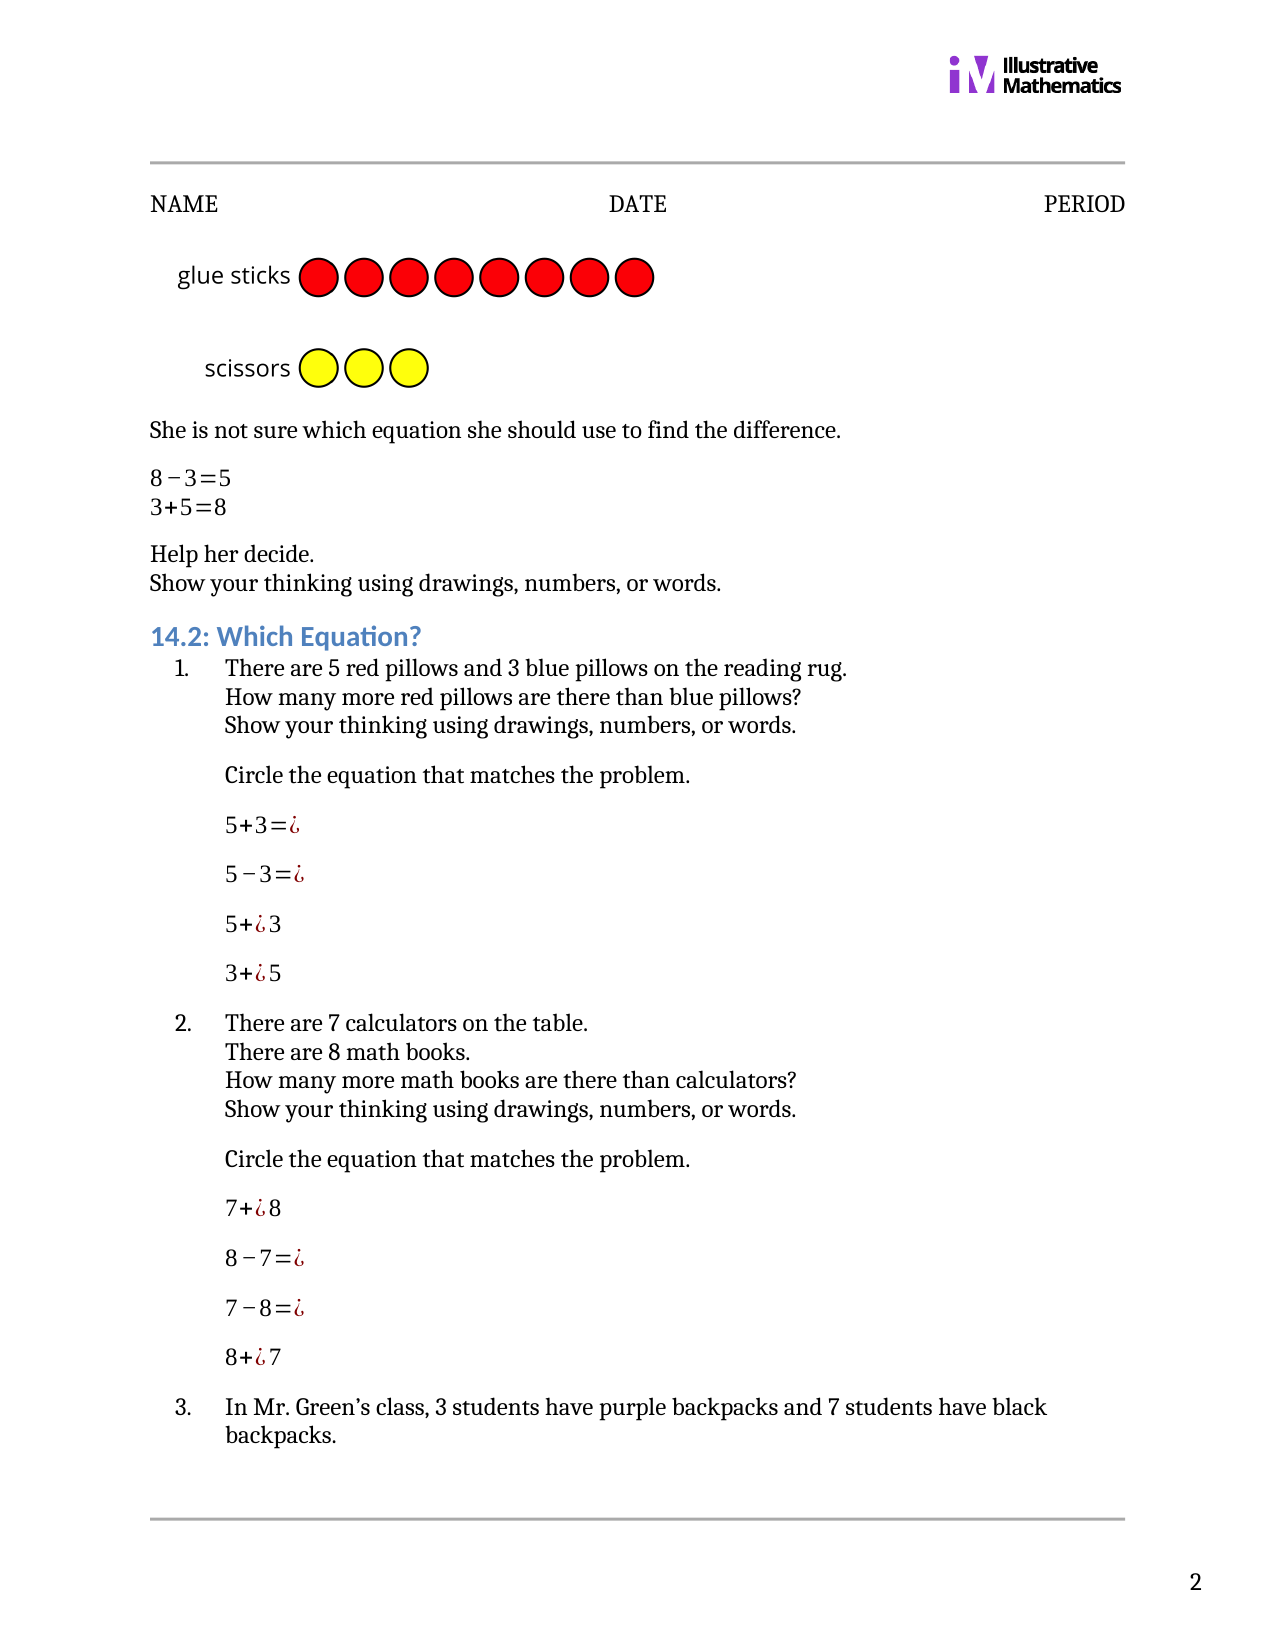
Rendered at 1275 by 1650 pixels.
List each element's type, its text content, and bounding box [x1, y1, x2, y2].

subtitle 14.2: Which Equation? [150, 618, 1125, 654]
picture [949, 55, 1121, 93]
picture [168, 247, 657, 398]
list Circle the equation that matches the problem. [175, 1145, 1125, 1173]
text Help her decide. Show your thinking using drawings, numbers, or words. [150, 540, 1125, 597]
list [175, 1393, 1125, 1450]
list There are 5 red pillows and 3 blue pillows on the reading rug. How many more red pillows are there than blue pillows? Show your thinking using drawings, numbers, or words. [175, 654, 1125, 740]
list Circle the equation that matches the problem. [175, 761, 1125, 790]
text She is not sure which equation she should use to find the difference. [150, 416, 1125, 445]
list There are 7 calculators on the table. There are 8 math books. How many more math books are there than calculators? Show your thinking using drawings, numbers, or words. [175, 1009, 1125, 1124]
